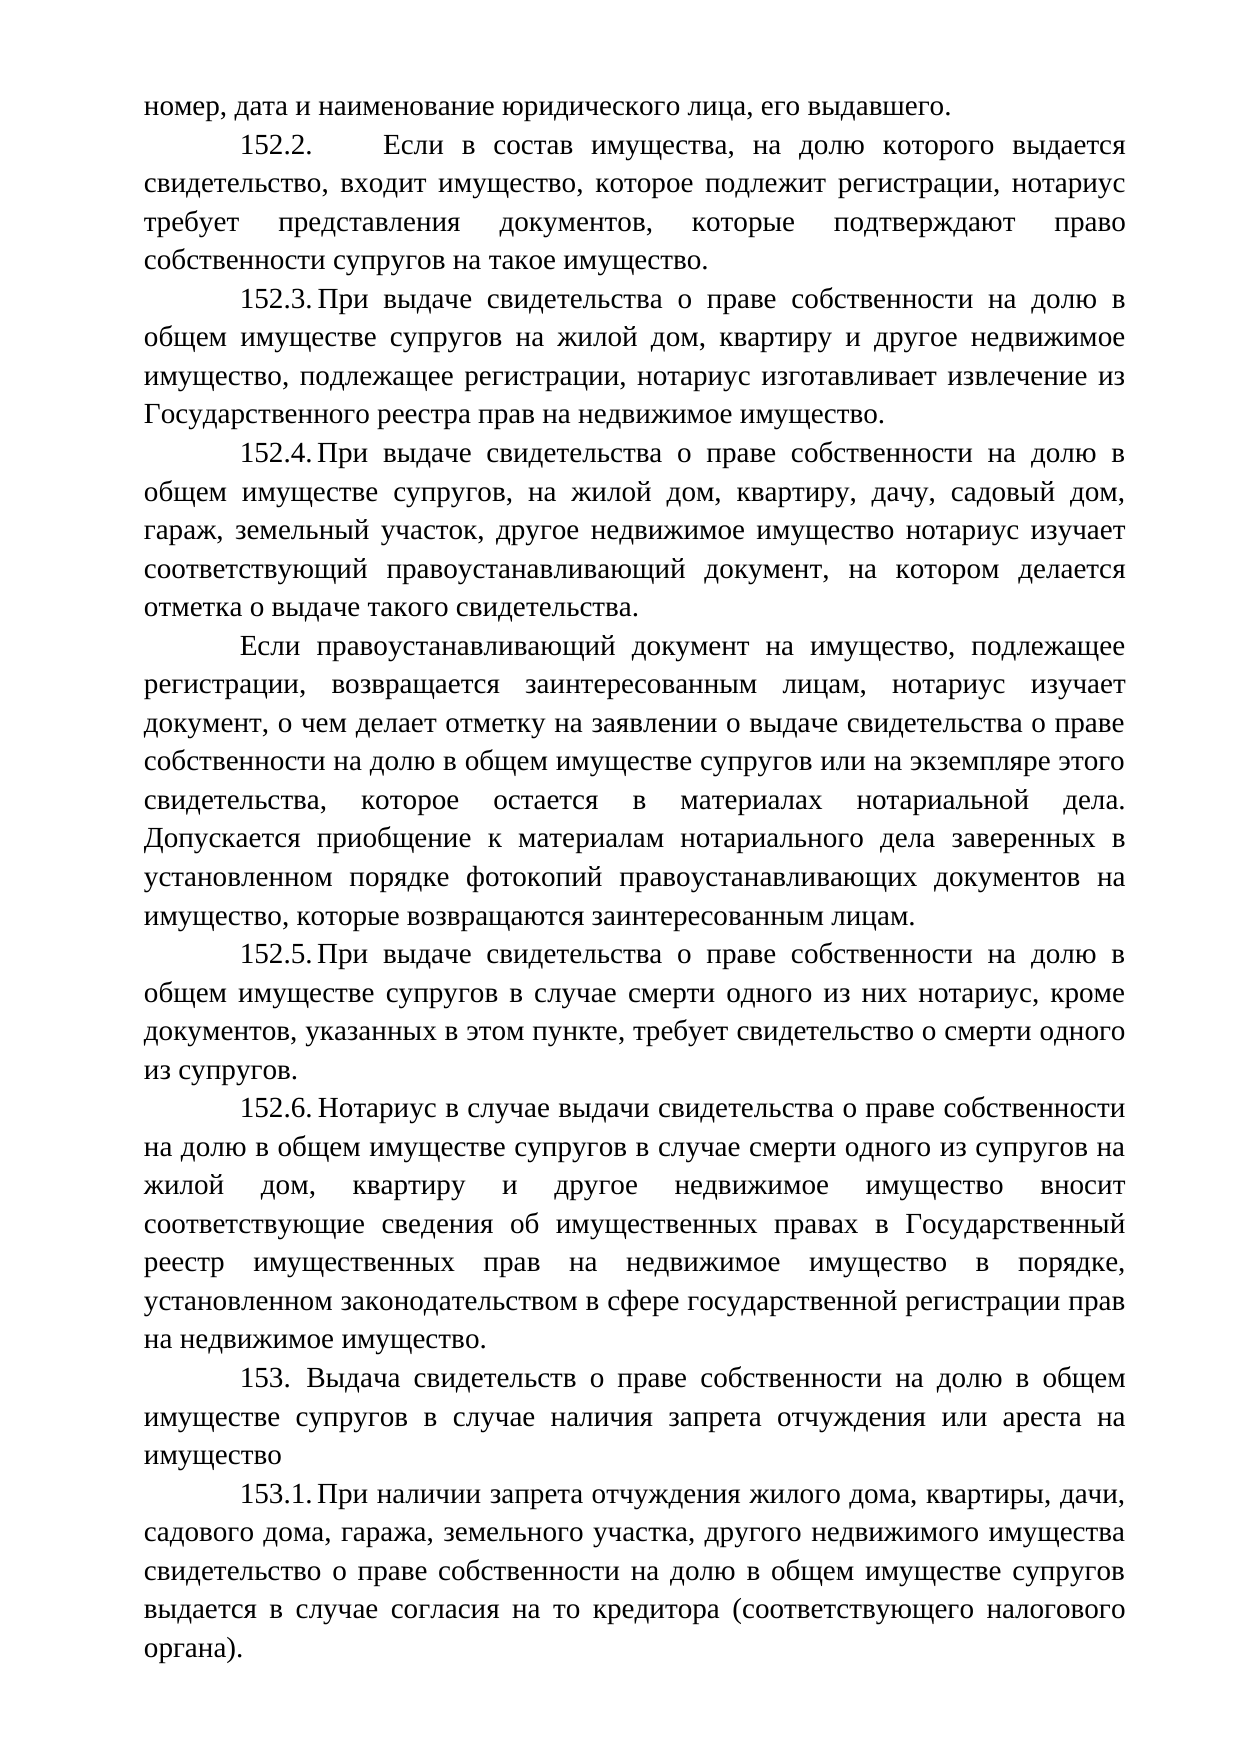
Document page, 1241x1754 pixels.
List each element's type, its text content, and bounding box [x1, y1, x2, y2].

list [144, 88, 1126, 122]
list При выдаче свидетельства о праве собственности на долю в общем имуществе супругов, на жилой дом, квартиру, дачу, садовый дом, гараж, земельный участок, другое недвижимое имущество нотариус изучает соответствующий правоустанавливающий документ, на котором делается отметка о выдаче такого свидетельства. [144, 435, 1126, 623]
list При наличии запрета отчуждения жилого дома, квартиры, дачи, садового дома, гаража, земельного участка, другого недвижимого имущества свидетельство о праве собственности на долю в общем имуществе супругов выдается в случае согласия на то кредитора (соответствующего налогового органа). [144, 1476, 1126, 1663]
list Нотариус в случае выдачи свидетельства о праве собственности на долю в общем имуществе супругов в случае смерти одного из супругов на жилой дом, квартиру и другое недвижимое имущество вносит соответствующие сведения об имущественных правах в Государственный реестр имущественных прав на недвижимое имущество в порядке, установленном законодательством в сфере государственной регистрации прав на недвижимое имущество. [144, 1090, 1126, 1355]
list При выдаче свидетельства о праве собственности на долю в общем имуществе супругов на жилой дом, квартиру и другое недвижимое имущество, подлежащее регистрации, нотариус изготавливает извлечение из Государственного реестра прав на недвижимое имущество. [144, 281, 1126, 430]
list При выдаче свидетельства о праве собственности на долю в общем имуществе супругов в случае смерти одного из них нотариус, кроме документов, указанных в этом пункте, требует свидетельство о смерти одного из супругов. [144, 936, 1126, 1085]
list Если в состав имущества, на долю которого выдается свидетельство, входит имущество, которое подлежит регистрации, нотариус требует представления документов, которые подтверждают право собственности супругов на такое имущество. [144, 127, 1126, 276]
list Выдача свидетельств о праве собственности на долю в общем имуществе супругов в случае наличия запрета отчуждения или ареста на имущество [144, 1360, 1126, 1471]
text Если правоустанавливающий документ на имущество, подлежащее регистрации, возвращается заинтересованным лицам, нотариус изучает документ, о чем делает отметку на заявлении о выдаче свидетельства о праве собственности на долю в общем имуществе супругов или на экземпляре этого свидетельства, которое остается в материалах нотариальной дела. Допускается приобщение к материалам нотариального дела заверенных в установленном порядке фотокопий правоустанавливающих документов на имущество, которые возвращаются заинтересованным лицам. [144, 628, 1126, 931]
